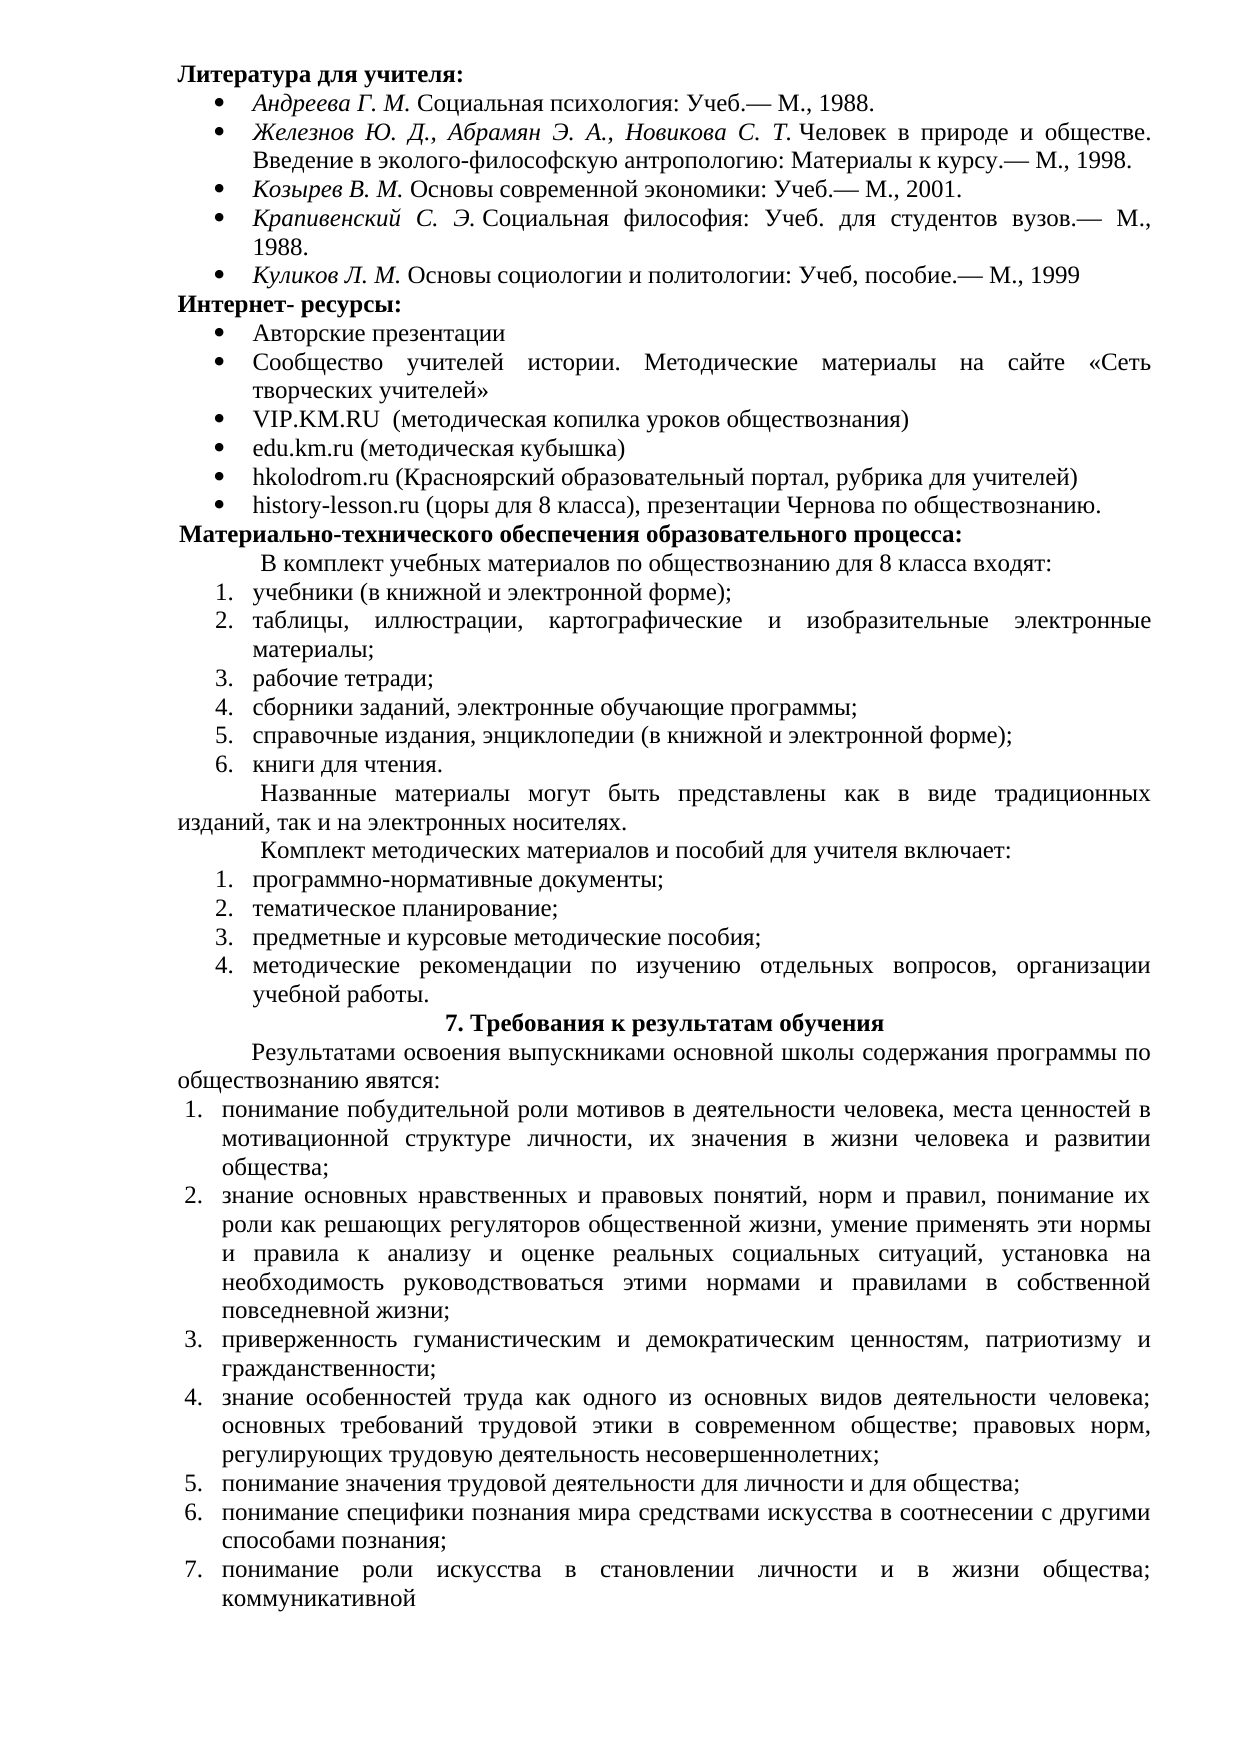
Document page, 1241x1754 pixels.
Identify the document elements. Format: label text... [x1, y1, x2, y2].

list понимание побудительной роли мотивов в деятельности человека, места ценностей в мотивационной структуре личности, их значения в жизни человека и развитии общества; [184, 1094, 1152, 1180]
list знание основных нравственных и правовых понятий, норм и правил, понимание их роли как решающих регуляторов общественной жизни, умение применять эти нормы и правила к анализу и оценке реальных социальных ситуаций, установка на необходимость руководствоваться этими нормами и правилами в собственной повседневной жизни; [184, 1180, 1152, 1324]
text Интернет- ресурсы: [177, 289, 1152, 318]
list книги для чтения. [215, 749, 1152, 778]
list учебники (в книжной и электронной форме); [215, 577, 1152, 605]
list Куликов Л. М. Основы социологии и политологии: Учеб, пособие.— М., 1999 [215, 260, 1152, 289]
list понимание роли искусства в становлении личности и в жизни общества; коммуникативной [184, 1554, 1152, 1612]
list сборники заданий, электронные обучающие программы; [215, 692, 1152, 720]
list Железнов Ю. Д., Абрамян Э. А., Новикова С. Т. Человек в природе и обществе. Введение в эколого-философскую антропологию: Материалы к курсу.— М., 1998. [215, 117, 1152, 174]
list рабочие тетради; [215, 663, 1152, 692]
text Комплект методических материалов и пособий для учителя включает: [177, 835, 1152, 864]
list знание особенностей труда как одного из основных видов деятельности человека; основных требований трудовой этики в современном обществе; правовых норм, регулирующих трудовую деятельность несовершеннолетних; [184, 1382, 1152, 1468]
list предметные и курсовые методические пособия; [215, 922, 1152, 950]
list приверженность гуманистическим и демократическим ценностям, патриотизму и гражданственности; [184, 1324, 1152, 1382]
list понимание специфики познания мира средствами искусства в соотнесении с другими способами познания; [184, 1497, 1152, 1554]
list понимание значения трудовой деятельности для личности и для общества; [184, 1468, 1152, 1497]
text Результатами освоения выпускниками основной школы содержания программы по обществознанию явятся: [177, 1037, 1152, 1094]
list history-lesson.ru (цоры для 8 класса), презентации Чернова по обществознанию. [215, 490, 1152, 519]
list Авторские презентации [215, 318, 1152, 347]
list справочные издания, энциклопедии (в книжной и электронной форме); [215, 720, 1152, 749]
list hkolodrom.ru (Красноярский образовательный портал, рубрика для учителей) [215, 462, 1152, 490]
list методические рекомендации по изучению отдельных вопросов, организации учебной работы. [215, 950, 1152, 1008]
list edu.km.ru (методическая кубышка) [215, 433, 1152, 462]
text Названные материалы могут быть представлены как в виде традиционных изданий, так и на электронных носителях. [177, 778, 1152, 835]
list таблицы, иллюстрации, картографические и изобразительные электронные материалы; [215, 605, 1152, 663]
text Материально-технического обеспечения образовательного процесса: [177, 519, 1152, 548]
list Андреева Г. М. Социальная психология: Учеб.— М., 1988. [215, 88, 1152, 117]
list Сообщество учителей истории. Методические материалы на сайте «Сеть творческих учителей» [215, 347, 1152, 404]
list Крапивенский С. Э. Социальная философия: Учеб. для студентов вузов.— М., 1988. [215, 203, 1152, 260]
list тематическое планирование; [215, 893, 1152, 922]
list программно-нормативные документы; [215, 864, 1152, 893]
list Козырев В. М. Основы современной экономики: Учеб.— М., 2001. [215, 174, 1152, 203]
text Литература для учителя: [177, 59, 1152, 88]
text 7. Требования к результатам обучения [177, 1008, 1152, 1037]
list VIP.KM.RU (методическая копилка уроков обществознания) [215, 404, 1152, 433]
text В комплект учебных материалов по обществознанию для 8 класса входят: [177, 548, 1152, 577]
